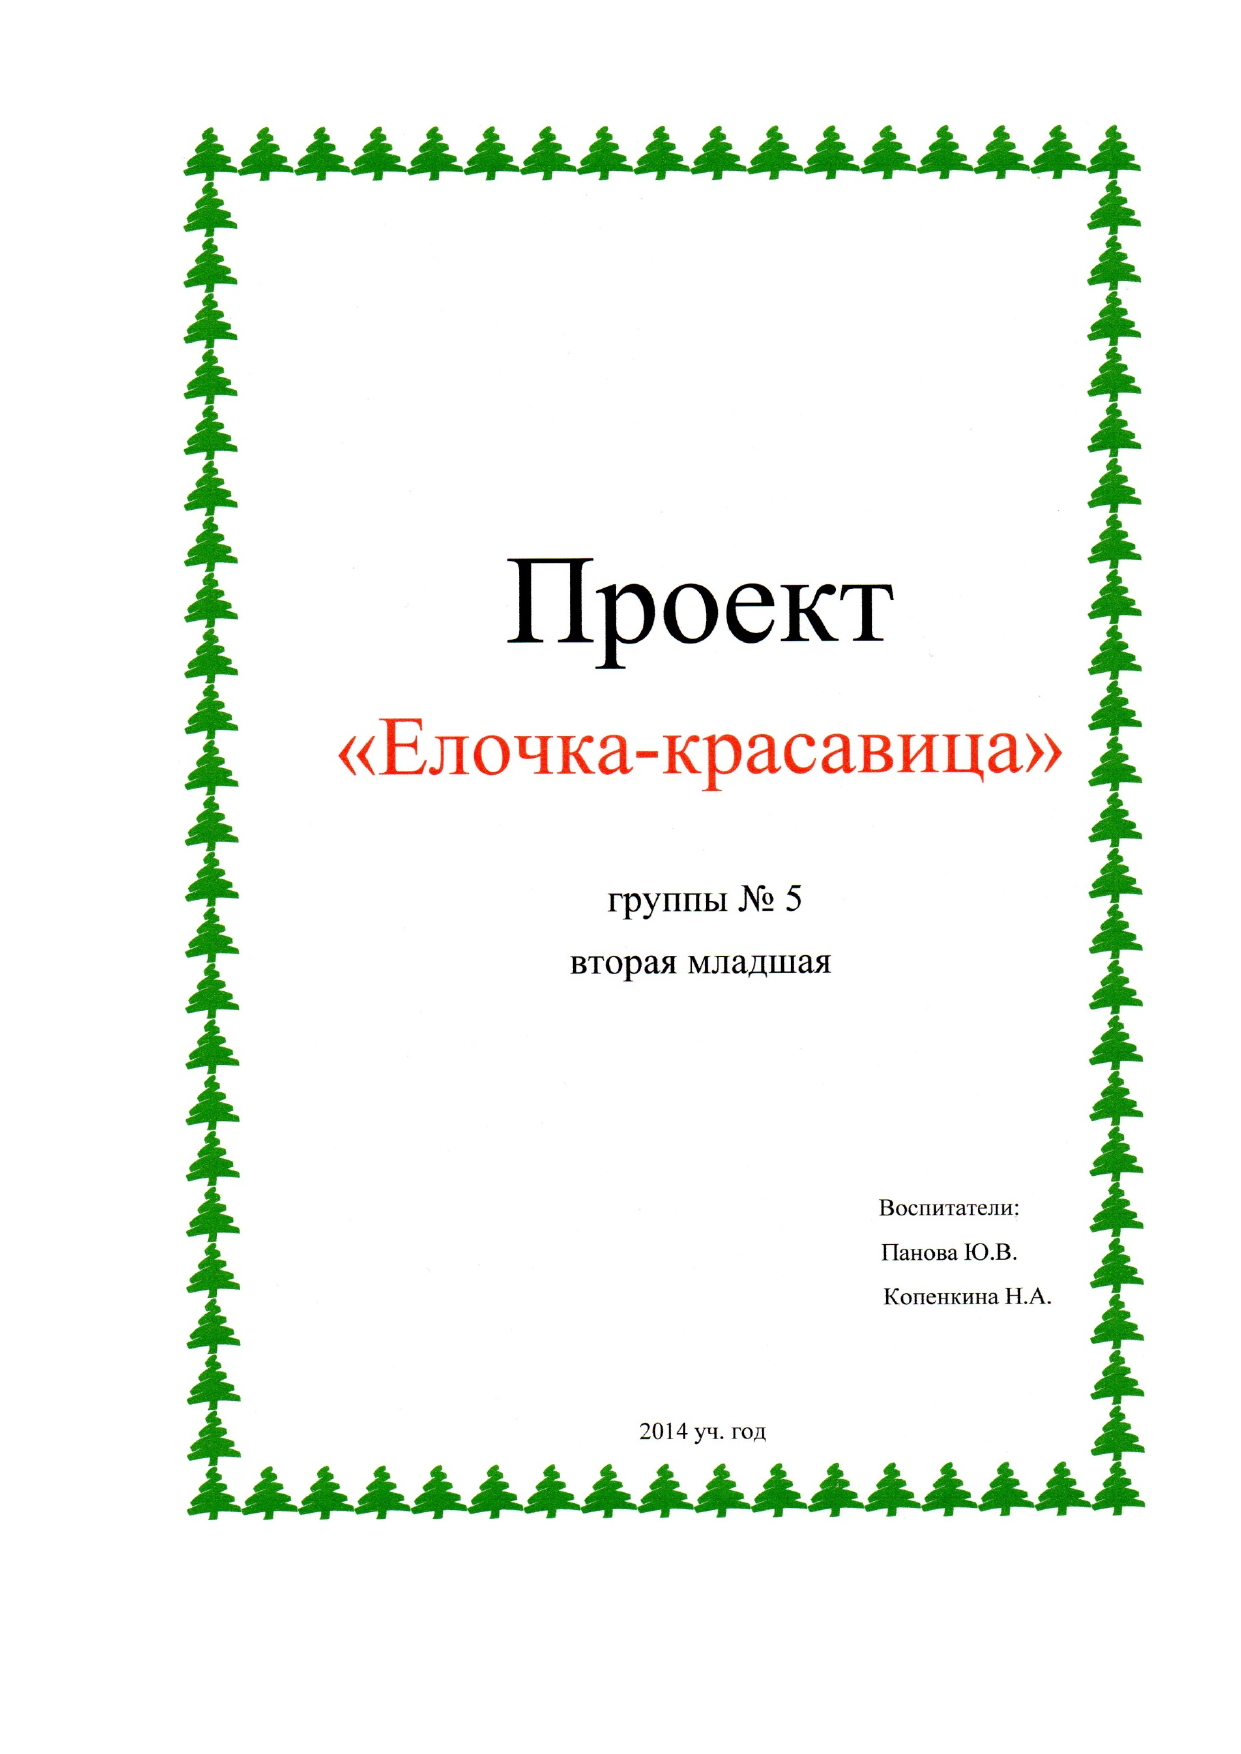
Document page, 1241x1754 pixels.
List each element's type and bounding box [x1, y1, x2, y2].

picture [177, 118, 1152, 1524]
